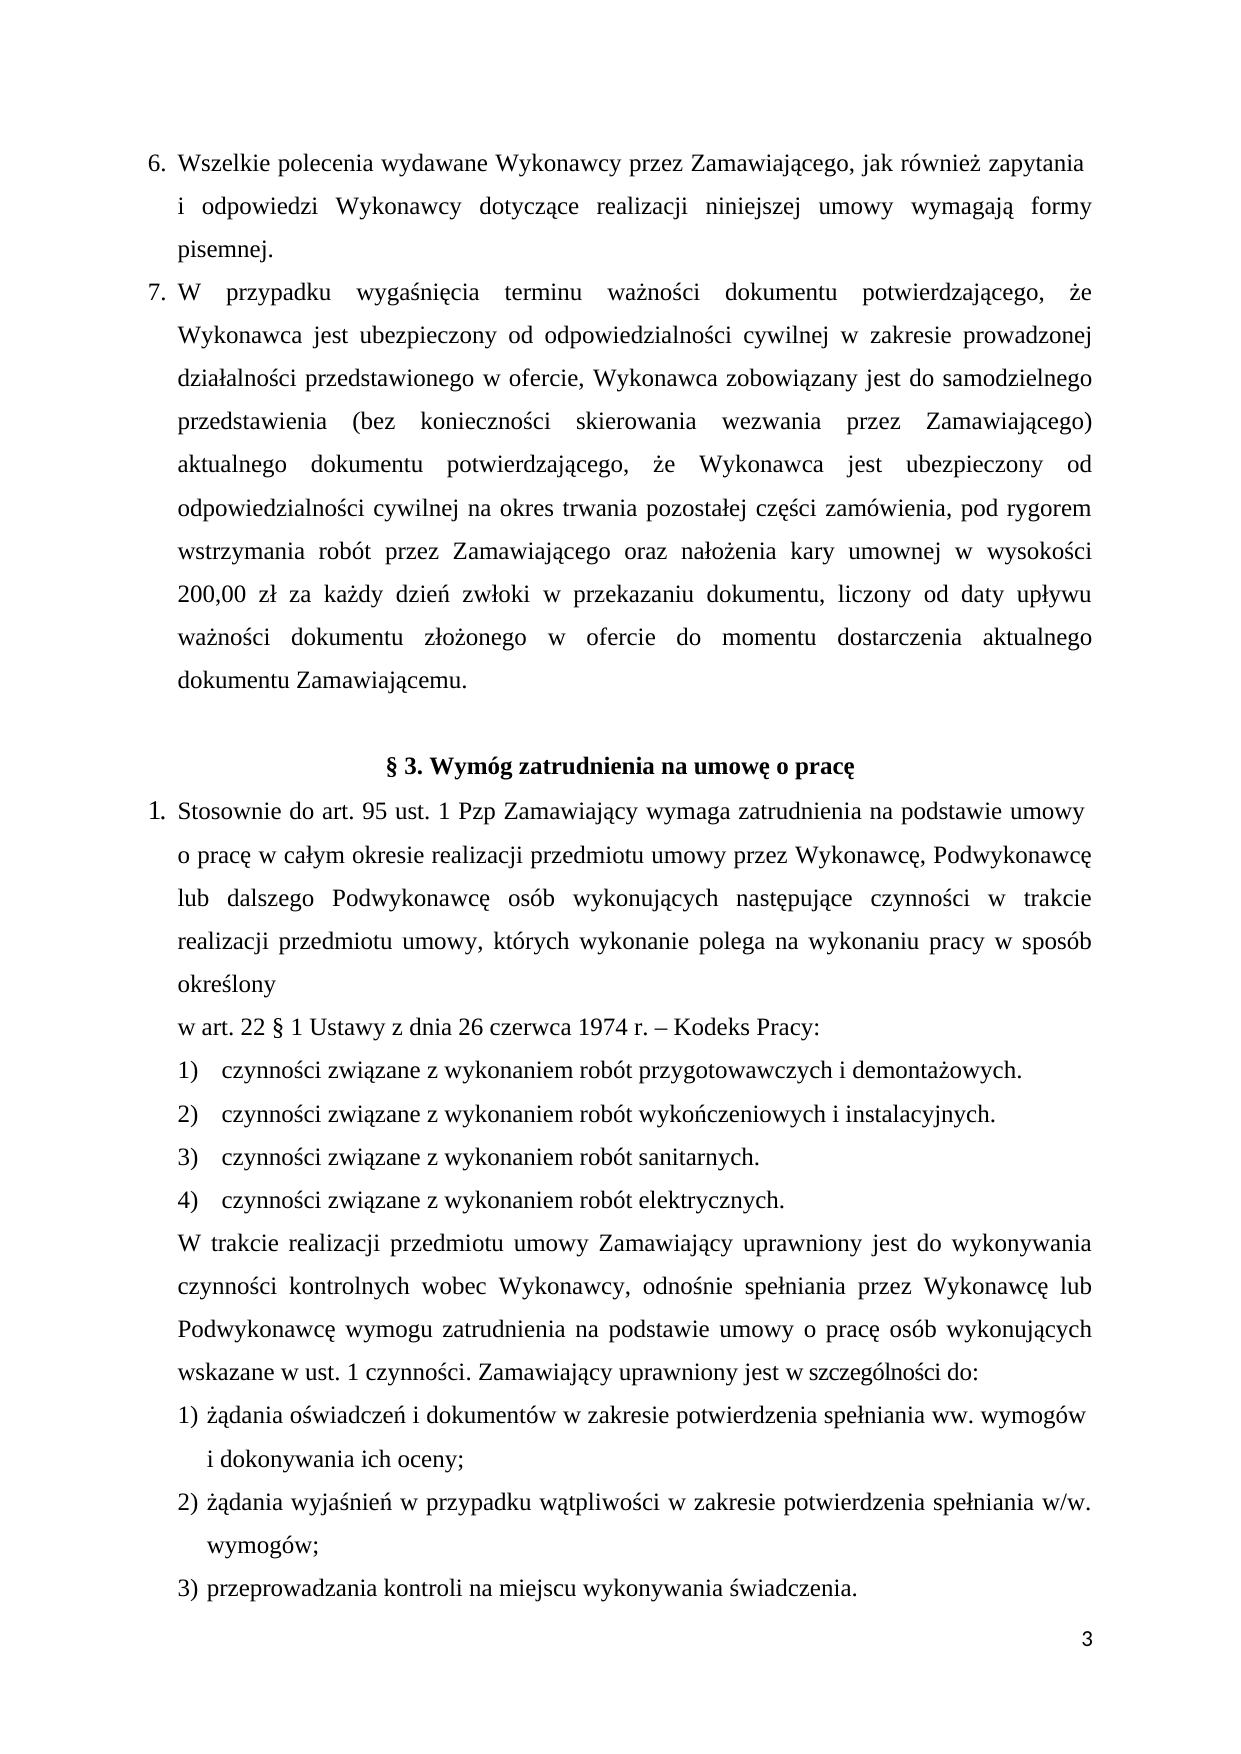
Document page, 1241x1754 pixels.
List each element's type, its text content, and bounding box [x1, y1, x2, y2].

list żądania oświadczeń i dokumentów w zakresie potwierdzenia spełniania ww. wymogów i dokonywania ich oceny; [177, 1401, 1093, 1472]
list 4) czynności związane z wykonaniem robót elektrycznych. [177, 1185, 1093, 1214]
list W trakcie realizacji przedmiotu umowy Zamawiający uprawniony jest do wykonywania czynności kontrolnych wobec Wykonawcy, odnośnie spełniania przez Wykonawcę lub Podwykonawcę wymogu zatrudnienia na podstawie umowy o pracę osób wykonujących wskazane w ust. 1 czynności. Zamawiający uprawniony jest w szczególności do: [177, 1228, 1093, 1386]
list żądania wyjaśnień w przypadku wątpliwości w zakresie potwierdzenia spełniania w/w. wymogów; [177, 1487, 1093, 1559]
list 2) czynności związane z wykonaniem robót wykończeniowych i instalacyjnych. [177, 1099, 1093, 1127]
list Wszelkie polecenia wydawane Wykonawcy przez Zamawiającego, jak również zapytania i odpowiedzi Wykonawcy dotyczące realizacji niniejszej umowy wymagają formy pisemnej. [148, 148, 1093, 263]
list W przypadku wygaśnięcia terminu ważności dokumentu potwierdzającego, że Wykonawca jest ubezpieczony od odpowiedzialności cywilnej w zakresie prowadzonej działalności przedstawionego w ofercie, Wykonawca zobowiązany jest do samodzielnego przedstawienia (bez konieczności skierowania wezwania przez Zamawiającego) aktualnego dokumentu potwierdzającego, że Wykonawca jest ubezpieczony od odpowiedzialności cywilnej na okres trwania pozostałej części zamówienia, pod rygorem wstrzymania robót przez Zamawiającego oraz nałożenia kary umownej w wysokości 200,00 zł za każdy dzień zwłoki w przekazaniu dokumentu, liczony od daty upływu ważności dokumentu złożonego w ofercie do momentu dostarczenia aktualnego dokumentu Zamawiającemu. [148, 277, 1093, 694]
list 1) czynności związane z wykonaniem robót przygotowawczych i demontażowych. [177, 1056, 1093, 1084]
text § 3. Wymóg zatrudnienia na umowę o pracę [148, 751, 1093, 780]
list przeprowadzania kontroli na miejscu wykonywania świadczenia. [177, 1573, 1093, 1602]
list 3) czynności związane z wykonaniem robót sanitarnych. [177, 1142, 1093, 1171]
list Stosownie do art. 95 ust. 1 Pzp Zamawiający wymaga zatrudnienia na podstawie umowy o pracę w całym okresie realizacji przedmiotu umowy przez Wykonawcę, Podwykonawcę lub dalszego Podwykonawcę osób wykonujących następujące czynności w trakcie realizacji przedmiotu umowy, których wykonanie polega na wykonaniu pracy w sposób określony w art. 22 § 1 Ustawy z dnia 26 czerwca 1974 r. – Kodeks Pracy: [148, 794, 1093, 1041]
